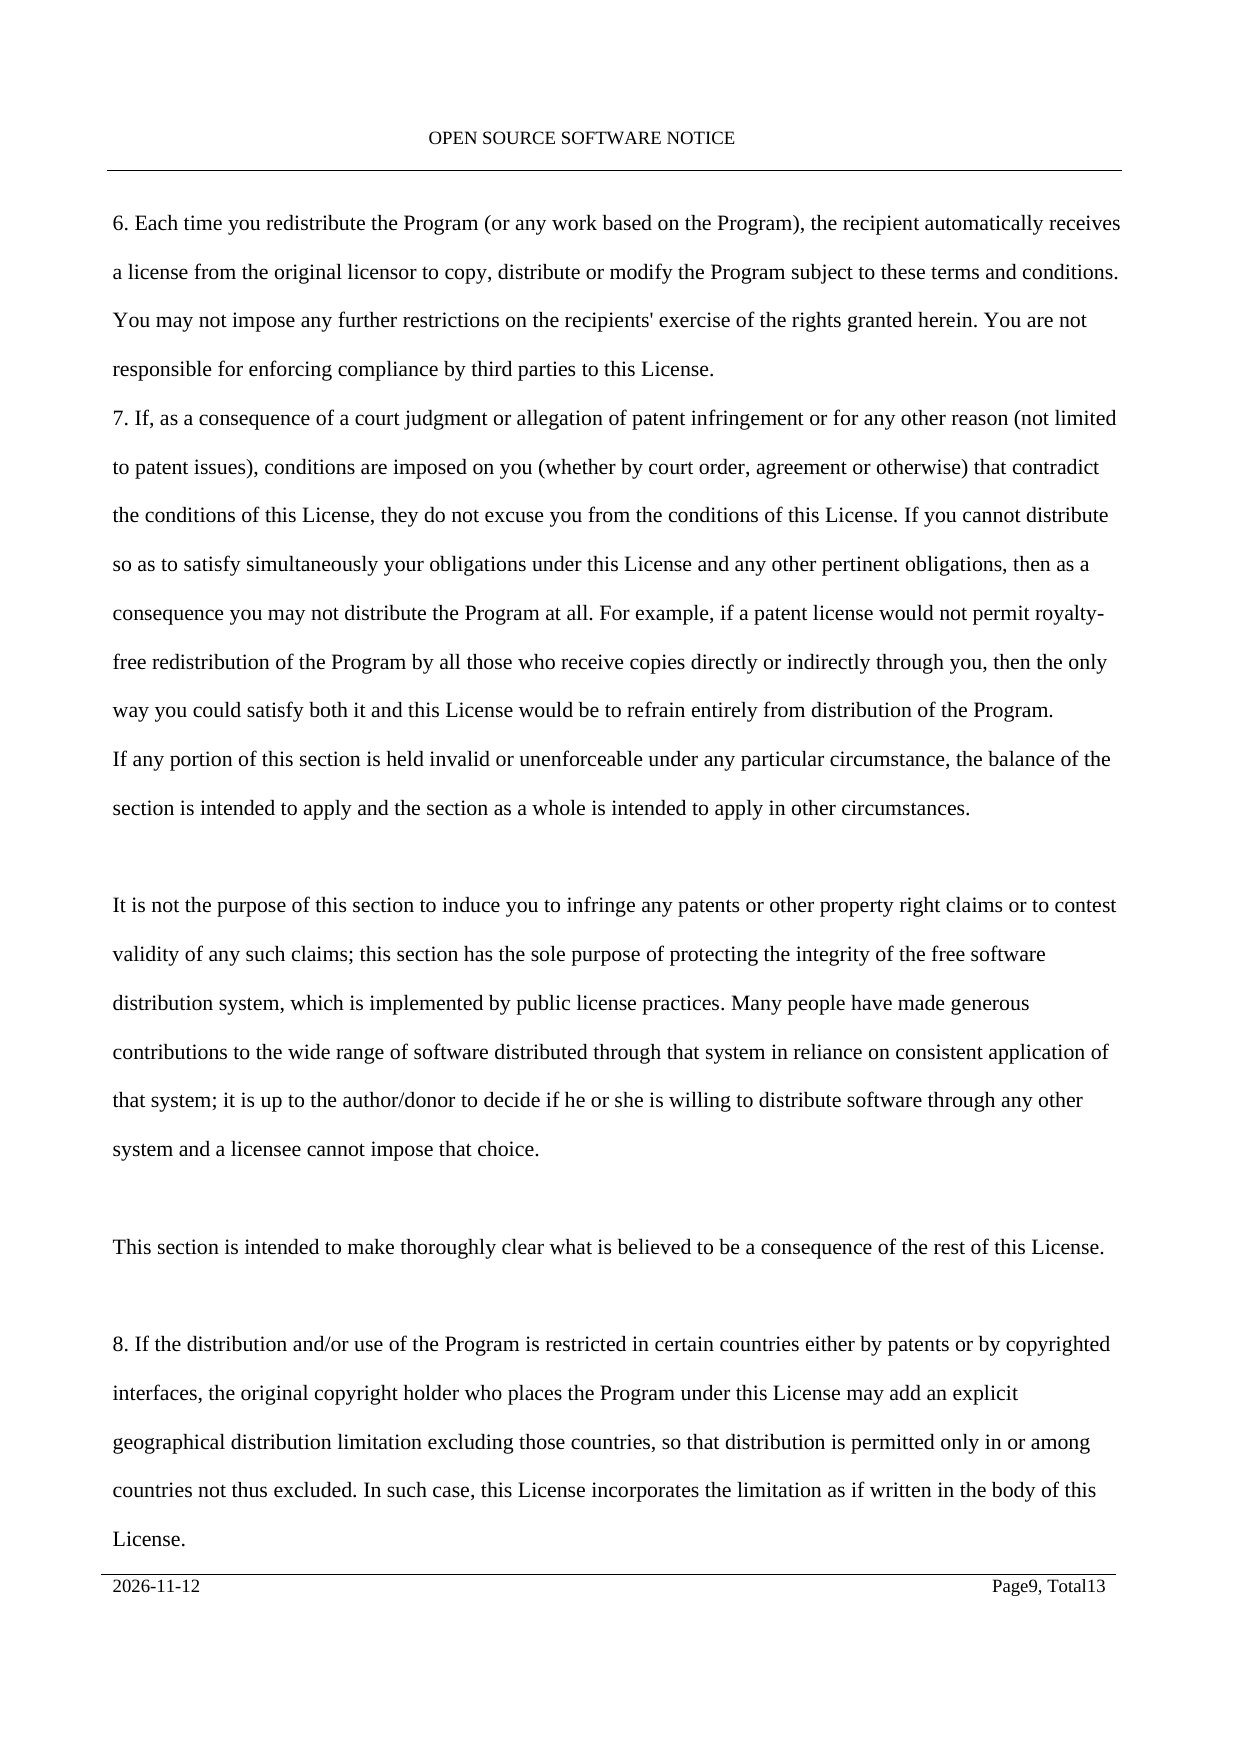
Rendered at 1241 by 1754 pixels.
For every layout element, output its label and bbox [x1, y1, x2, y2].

text [112, 206, 1128, 1555]
